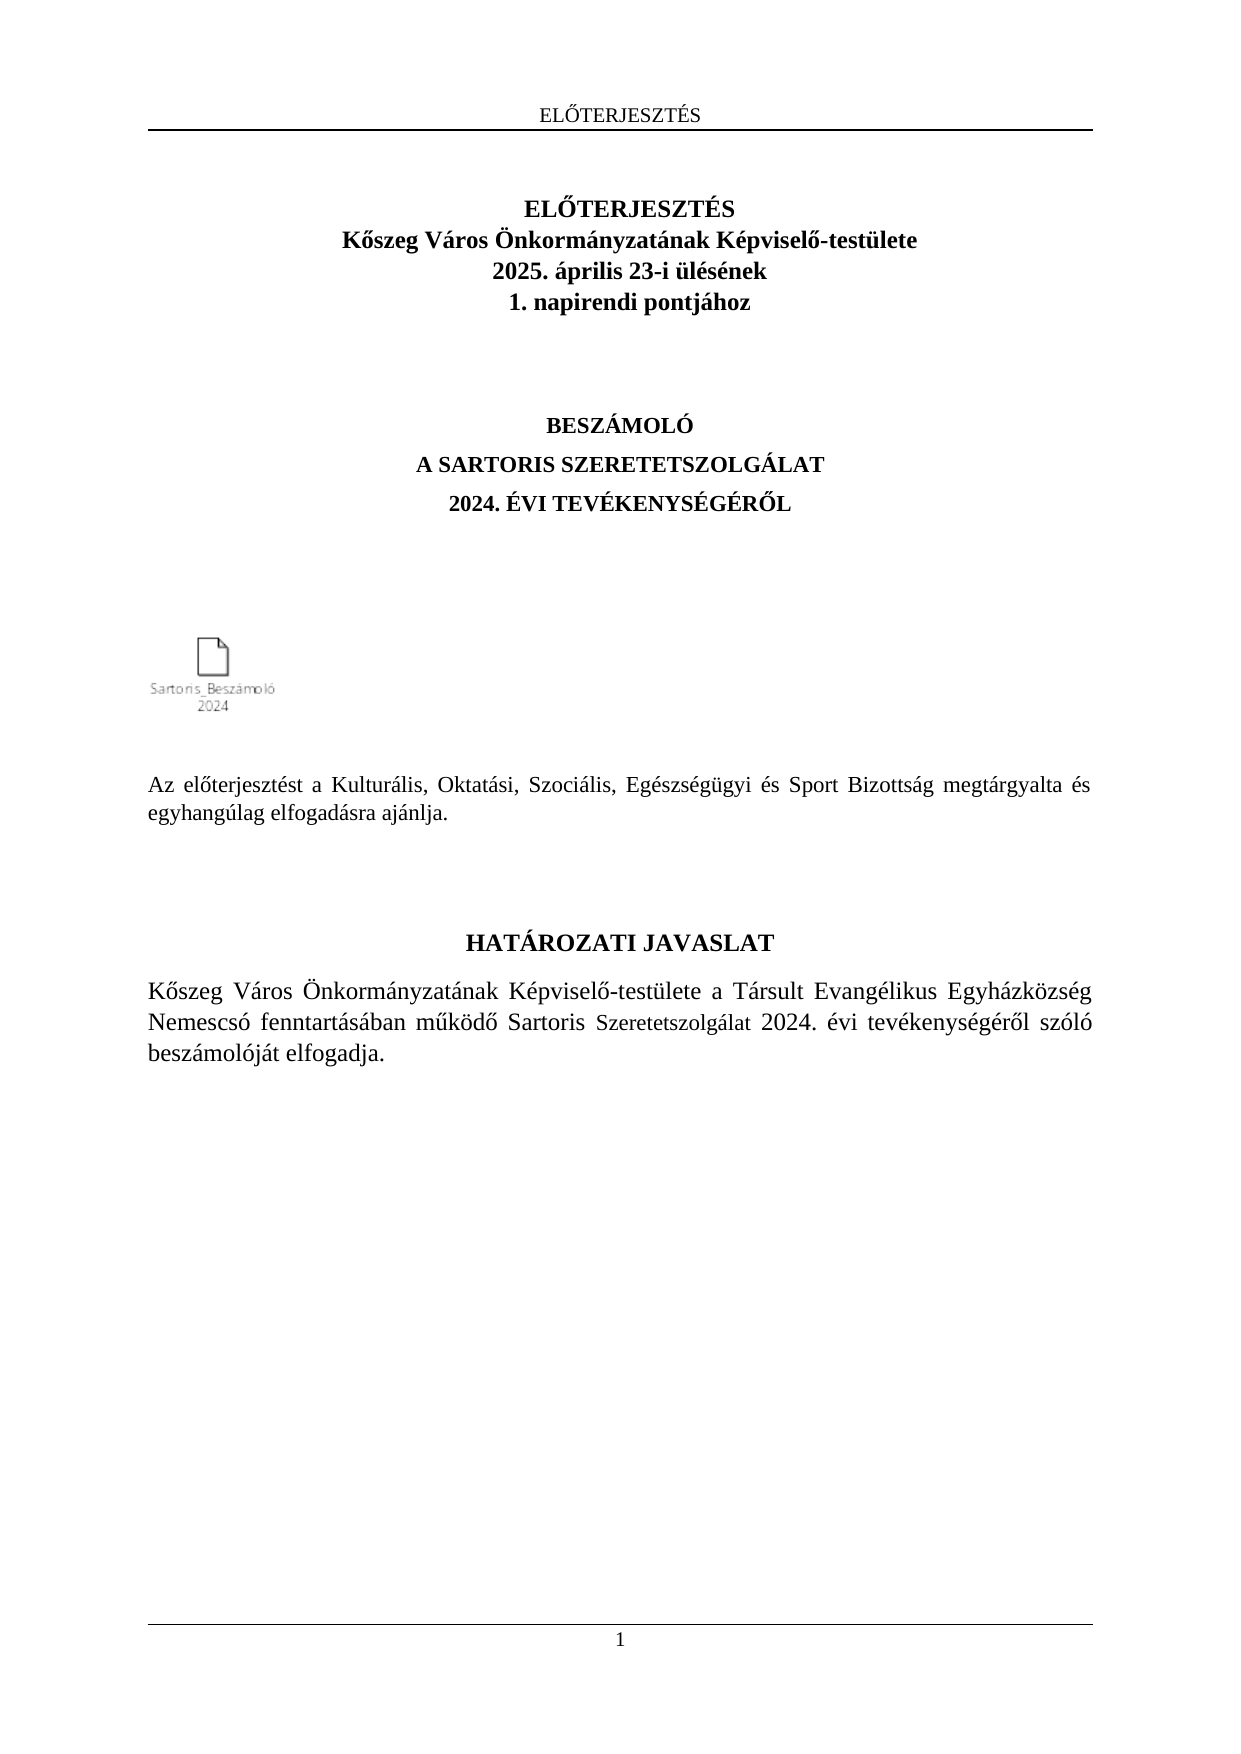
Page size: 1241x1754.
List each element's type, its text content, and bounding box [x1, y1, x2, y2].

text 1. napirendi pontjához [148, 287, 1093, 316]
text Kőszeg Város Önkormányzatának Képviselő-testülete a Társult Evangélikus Egyházközség Nemescsó fenntartásában működő Sartoris Szeretetszolgálat 2024. évi tevékenységéről szóló beszámolóját elfogadja. [148, 976, 1093, 1067]
text Az előterjesztést a Kulturális, Oktatási, Szociális, Egészségügyi és Sport Bizottság megtárgyalta és egyhangúlag elfogadásra ajánlja. [148, 771, 1093, 826]
text ELŐTERJESZTÉS [148, 194, 1093, 223]
text 2024. ÉVI TEVÉKENYSÉGÉRŐL [148, 490, 1093, 516]
text 2025. április 23-i ülésének [148, 256, 1093, 285]
text Kőszeg Város Önkormányzatának Képviselő-testülete [148, 225, 1093, 254]
text BESZÁMOLÓ [148, 412, 1093, 439]
text A SARTORIS SZERETETSZOLGÁLAT [148, 451, 1093, 477]
text HATÁROZATI JAVASLAT [148, 928, 1093, 957]
